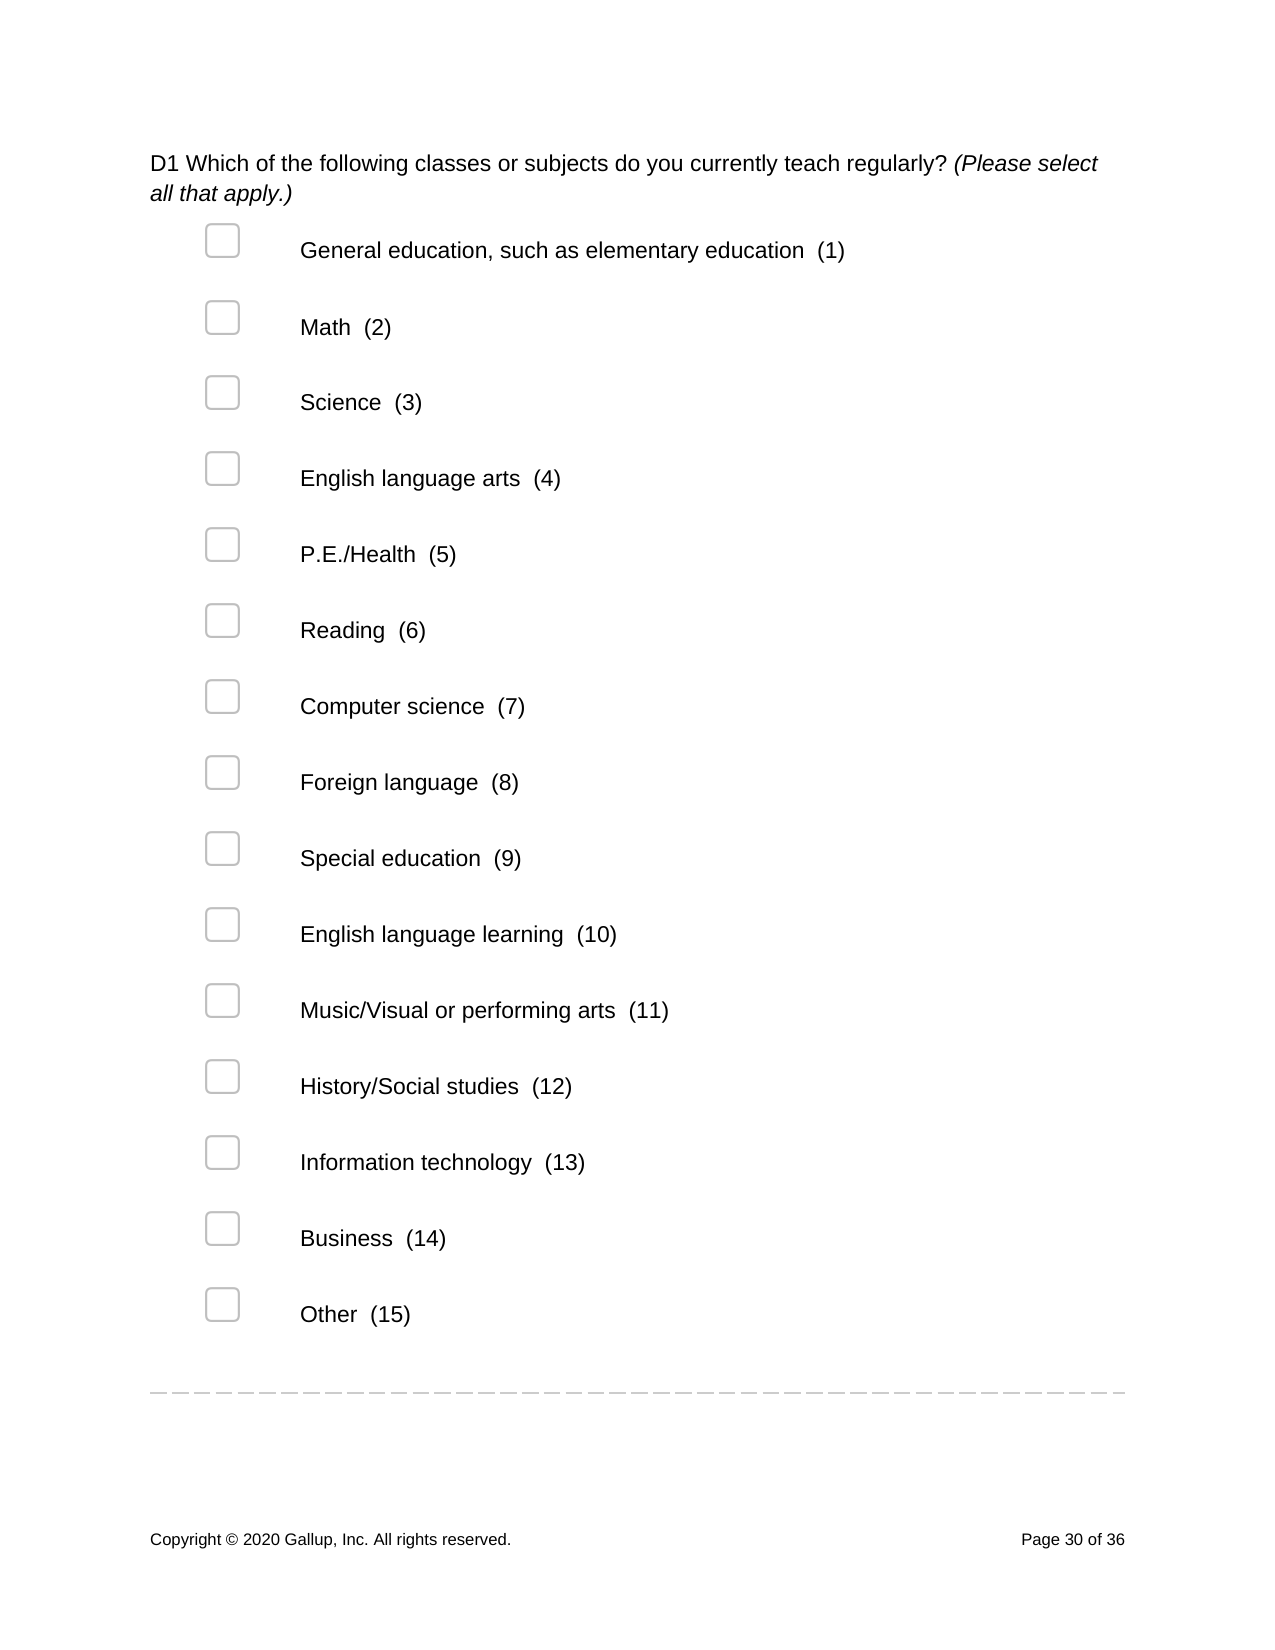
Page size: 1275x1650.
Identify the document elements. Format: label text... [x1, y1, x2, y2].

list Other (15) [187, 1273, 1125, 1339]
list Special education (9) [187, 818, 1125, 884]
list Reading (6) [187, 590, 1125, 656]
text D1 Which of the following classes or subjects do you currently teach regularly? (Please select all that apply.) [150, 150, 1125, 207]
list P.E./Health (5) [187, 514, 1125, 580]
list English language learning (10) [187, 894, 1125, 960]
list Computer science (7) [187, 666, 1125, 732]
list General education, such as elementary education (1) [187, 210, 1125, 276]
list Music/Visual or performing arts (11) [187, 970, 1125, 1036]
list Foreign language (8) [187, 742, 1125, 808]
list Science (3) [187, 362, 1125, 428]
list Math (2) [187, 286, 1125, 352]
list English language arts (4) [187, 438, 1125, 504]
list Business (14) [187, 1198, 1125, 1264]
list Information technology (13) [187, 1122, 1125, 1188]
list History/Social studies (12) [187, 1046, 1125, 1112]
